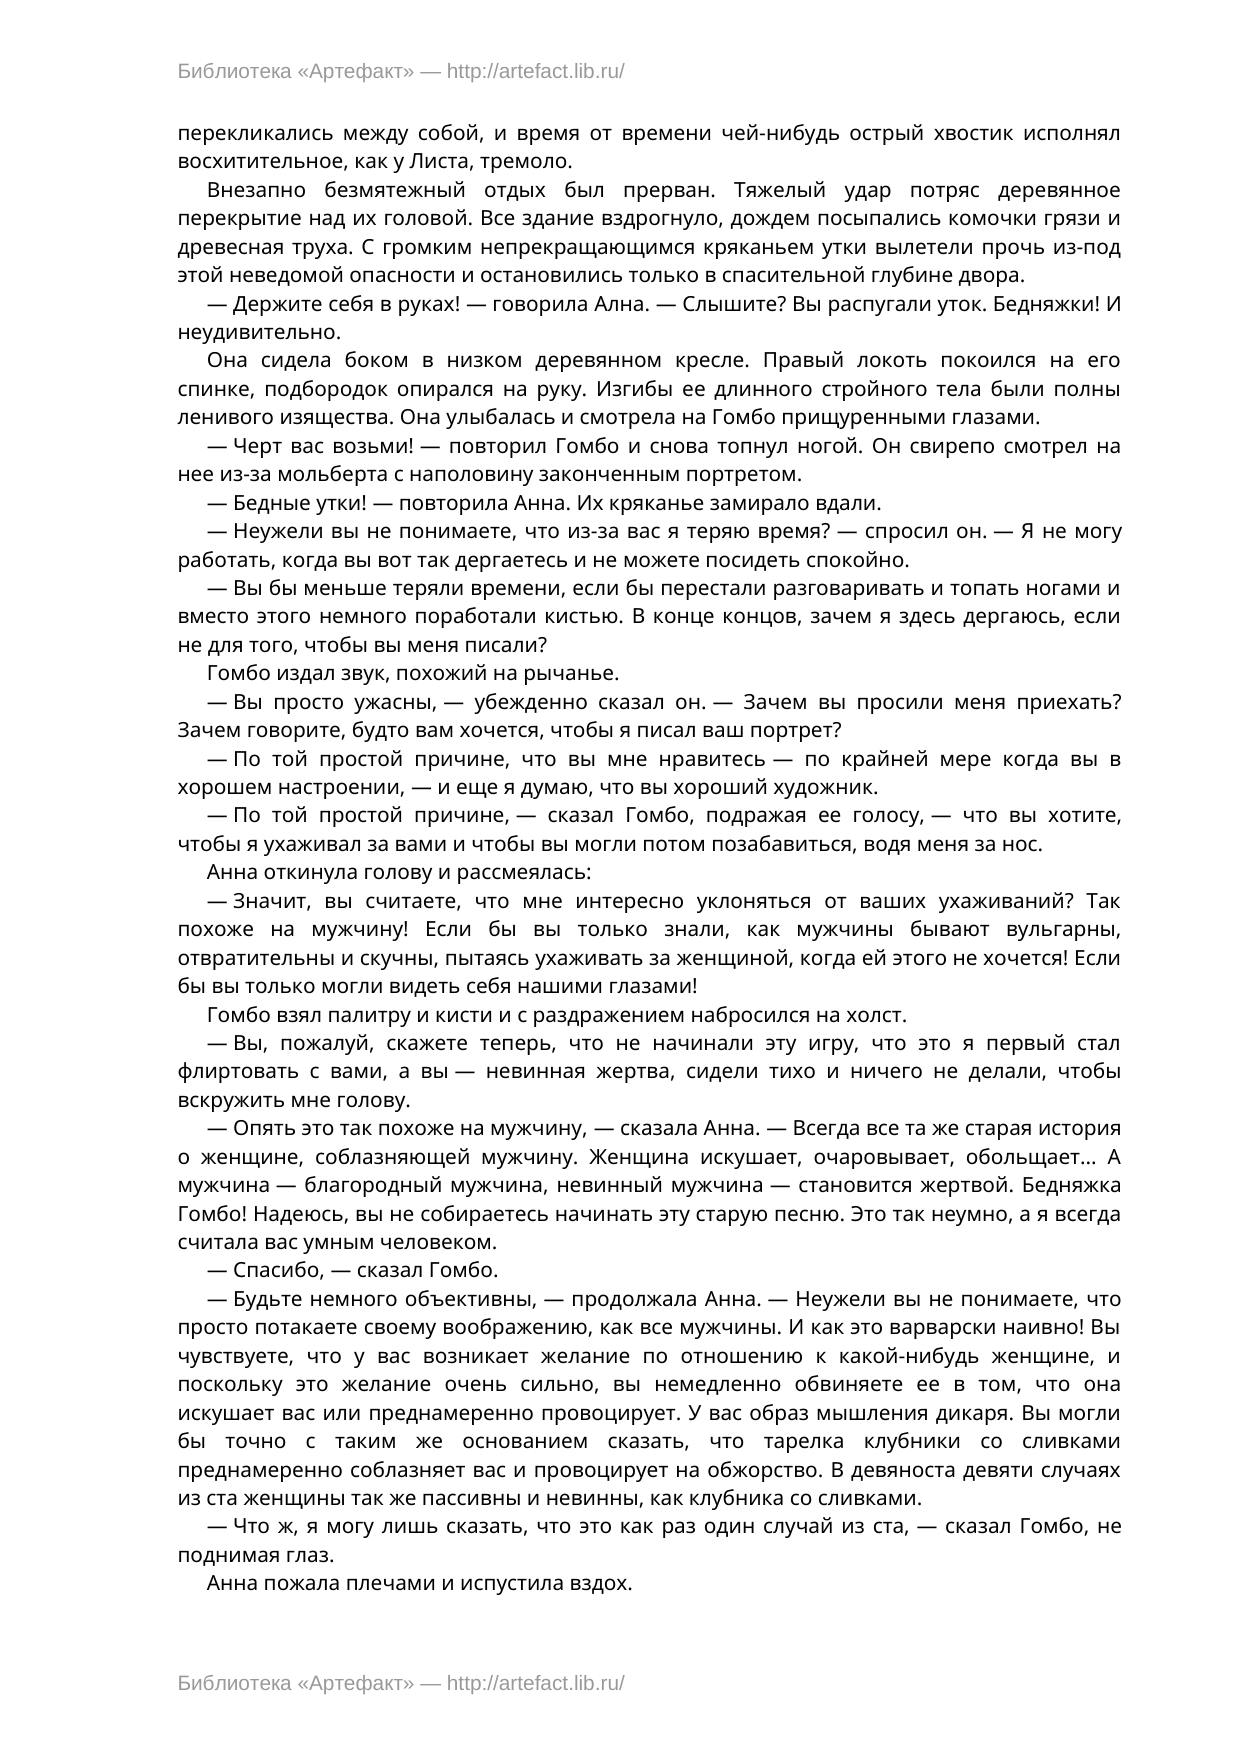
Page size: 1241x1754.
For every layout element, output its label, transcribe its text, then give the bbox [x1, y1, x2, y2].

text — Опять это так похоже на мужчину, — сказала Анна. — Всегда все та же старая история о женщине, соблазняющей мужчину. Женщина искушает, очаровывает, обольщает... А мужчина — благородный мужчина, невинный мужчина — становится жертвой. Бедняжка Гомбо! Надеюсь, вы не собираетесь начинать эту старую песню. Это так неумно, а я всегда считала вас умным человеком. [177, 1113, 1122, 1256]
text — Вы бы меньше теряли времени, если бы перестали разговаривать и топать ногами и вместо этого немного поработали кистью. В конце концов, зачем я здесь дергаюсь, если не для того, чтобы вы меня писали? [177, 573, 1122, 658]
text — Спасибо, — сказал Гомбо. [177, 1256, 1122, 1284]
text — Вы просто ужасны, — убежденно сказал он. — Зачем вы просили меня приехать? Зачем говорите, будто вам хочется, чтобы я писал ваш портрет? [177, 687, 1122, 744]
text — Неужели вы не понимаете, что из-за вас я теряю время? — спросил он. — Я не могу работать, когда вы вот так дергаетесь и не можете посидеть спокойно. [177, 516, 1122, 573]
text — Вы, пожалуй, скажете теперь, что не начинали эту игру, что это я первый стал флиртовать с вами, а вы — невинная жертва, сидели тихо и ничего не делали, чтобы вскружить мне голову. [177, 1028, 1122, 1113]
text Гомбо взял палитру и кисти и с раздражением набросился на холст. [177, 1000, 1122, 1028]
text Анна откинула голову и рассмеялась: [177, 857, 1122, 886]
text — Что ж, я могу лишь сказать, что это как раз один случай из ста, — сказал Гомбо, не поднимая глаз. [177, 1512, 1122, 1568]
text — По той простой причине, что вы мне нравитесь — по крайней мере когда вы в хорошем настроении, — и еще я думаю, что вы хороший художник. [177, 744, 1122, 801]
text — Черт вас возьми! — повторил Гомбо и снова топнул ногой. Он свирепо смотрел на нее из-за мольберта с наполовину законченным портретом. [177, 431, 1122, 488]
text Анна пожала плечами и испустила вздох. [177, 1568, 1122, 1597]
text — Бедные утки! — повторила Анна. Их кряканье замирало вдали. [177, 488, 1122, 516]
text Внезапно безмятежный отдых был прерван. Тяжелый удар потряс деревянное перекрытие над их головой. Все здание вздрогнуло, дождем посыпались комочки грязи и древесная труха. С громким непрекращающимся кряканьем утки вылетели прочь из-под этой неведомой опасности и остановились только в спасительной глубине двора. [177, 175, 1122, 289]
text — Держите себя в руках! — говорила Ална. — Слышите? Вы распугали уток. Бедняжки! И неудивительно. [177, 289, 1122, 346]
text Она сидела боком в низком деревянном кресле. Правый локоть покоился на его спинке, подбородок опирался на руку. Изгибы ее длинного стройного тела были полны ленивого изящества. Она улыбалась и смотрела на Гомбо прищуренными глазами. [177, 346, 1122, 431]
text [177, 118, 1122, 175]
text — Будьте немного объективны, — продолжала Анна. — Неужели вы не понимаете, что просто потакаете своему воображению, как все мужчины. И как это варварски наивно! Вы чувствуете, что у вас возникает желание по отношению к какой-нибудь женщине, и поскольку это желание очень сильно, вы немедленно обвиняете ее в том, что она искушает вас или преднамеренно провоцирует. У вас образ мышления дикаря. Вы могли бы точно с таким же основанием сказать, что тарелка клубники со сливками преднамеренно соблазняет вас и провоцирует на обжорство. В девяноста девяти случаях из ста женщины так же пассивны и невинны, как клубника со сливками. [177, 1284, 1122, 1512]
text — Значит, вы считаете, что мне интересно уклоняться от ваших ухаживаний? Так похоже на мужчину! Если бы вы только знали, как мужчины бывают вульгарны, отвратительны и скучны, пытаясь ухаживать за женщиной, когда ей этого не хочется! Если бы вы только могли видеть себя нашими глазами! [177, 886, 1122, 1000]
text — По той простой причине, — сказал Гомбо, подражая ее голосу, — что вы хотите, чтобы я ухаживал за вами и чтобы вы могли потом позабавиться, водя меня за нос. [177, 801, 1122, 857]
text Гомбо издал звук, похожий на рычанье. [177, 658, 1122, 687]
